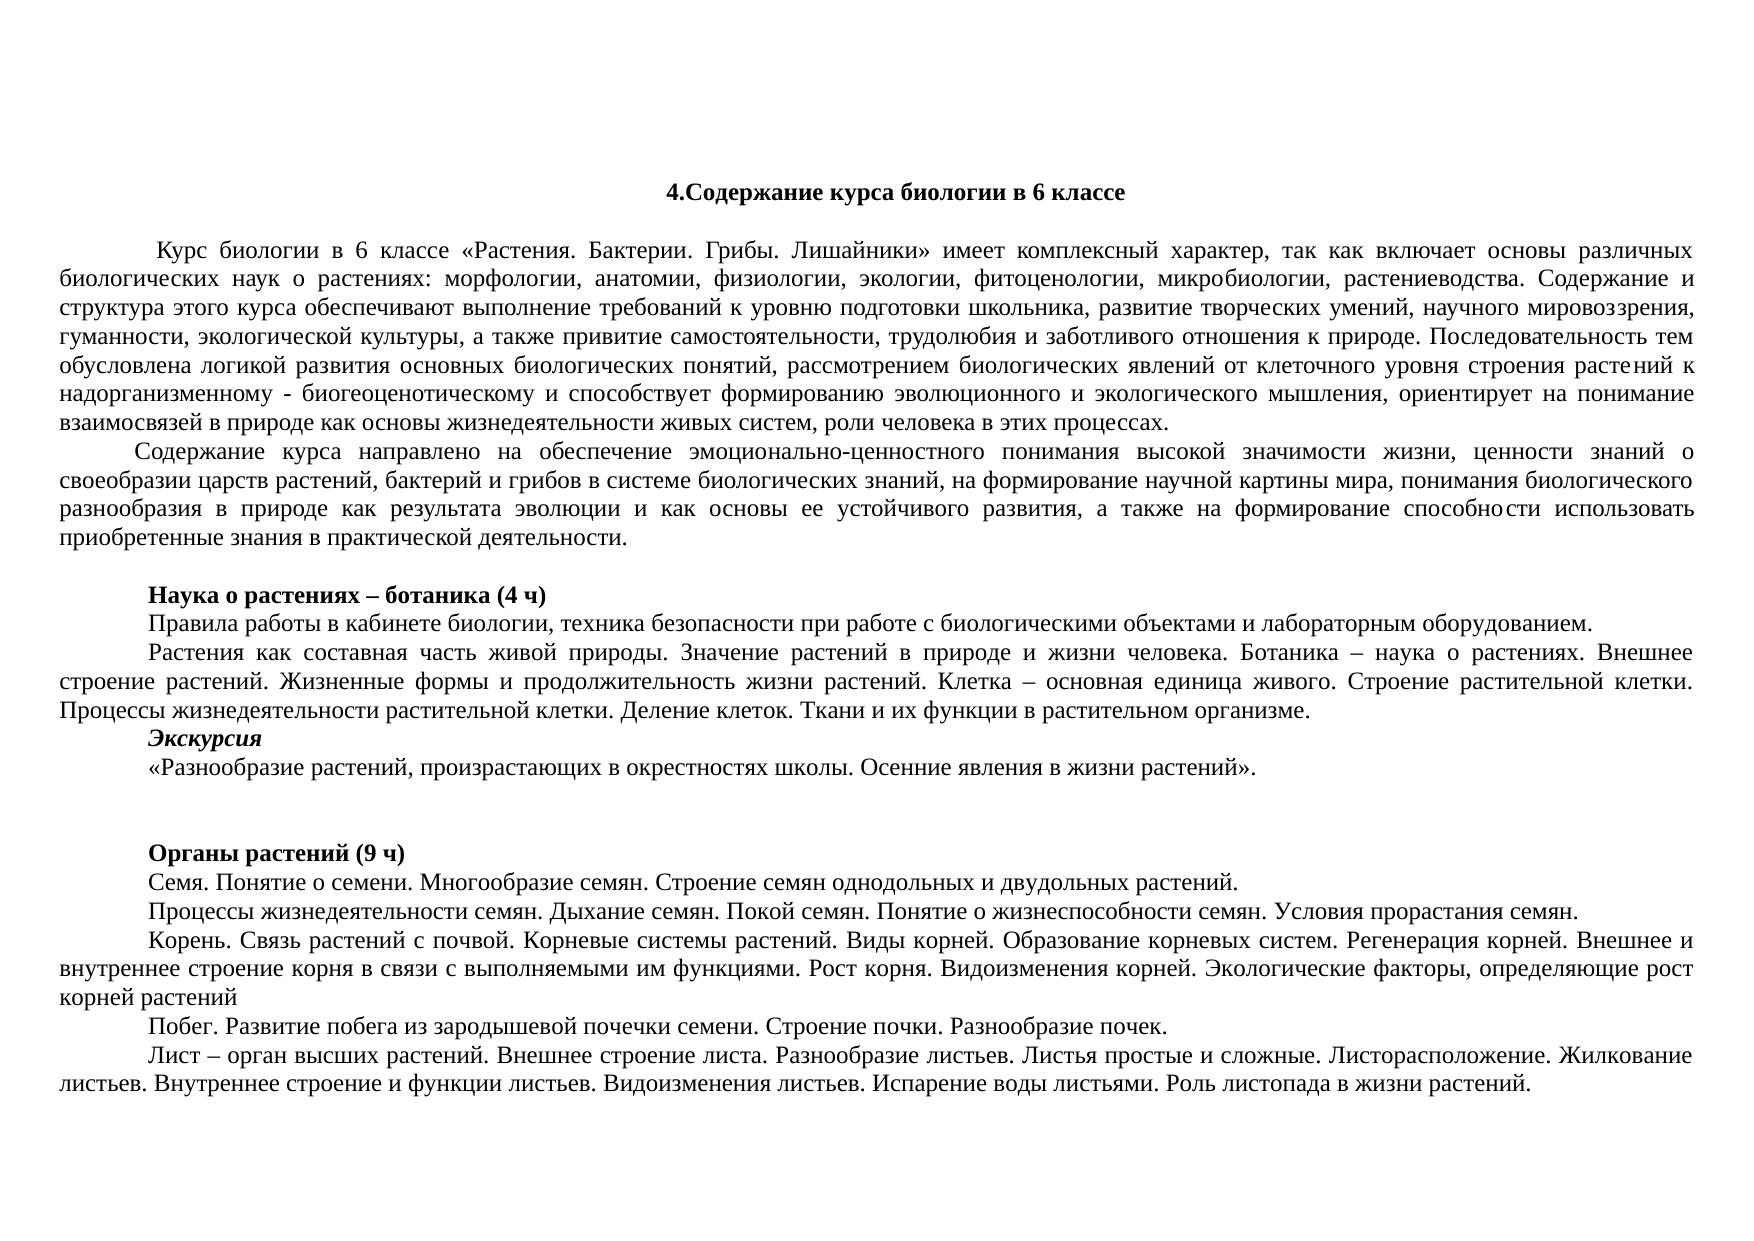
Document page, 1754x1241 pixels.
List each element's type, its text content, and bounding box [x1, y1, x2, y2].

text Содержание курса направлено на обеспечение эмоционально-ценностного понимания высокой значимости жизни, ценности знаний о своеобразии царств растений, бактерий и грибов в системе биологических знаний, на формирование научной картины мира, понимания биологического разнообразия в природе как результата эволюции и как основы ее устойчивого развития, а также на формирование способности использовать приобретенные знания в практической деятельности. [59, 436, 1695, 551]
text Правила работы в кабинете биологии, техника безопасности при работе с биологическими объектами и лабораторным оборудованием. [59, 608, 1695, 637]
text Лист – орган высших растений. Внешнее строение листа. Разнообразие листьев. Листья простые и сложные. Листорасположение. Жилкование листьев. Внутреннее строение и функции листьев. Видоизменения листьев. Испарение воды листьями. Роль листопада в жизни растений. [59, 1040, 1695, 1097]
text Побег. Развитие побега из зародышевой почечки семени. Строение почки. Разнообразие почек. [59, 1011, 1695, 1040]
text Экскурсия [59, 723, 1695, 752]
text Курс биологии в 6 классе «Растения. Бактерии. Грибы. Лишайники» имеет комплексный характер, так как включает основы различных биологических наук о растениях: морфологии, анатомии, физиологии, экологии, фитоценологии, микробиологии, растениеводства. Содержание и структура этого курса обеспечивают выполнение требований к уровню подготовки школьника, развитие творческих умений, научного мировоззрения, гуманности, экологической культуры, а также привитие самостоятельности, трудолюбия и заботливого отношения к природе. Последовательность тем обусловлена логикой развития основных биологических понятий, рассмотрением биологических явлений от клеточного уровня строения растений к надорганизменному - биогеоценотическому и способствует формированию эволюционного и экологического мышления, ориентирует на понимание взаимосвязей в природе как основы жизнедеятельности живых систем, роли человека в этих процессах. [59, 235, 1695, 436]
text 4.Содержание курса биологии в 6 классе [97, 177, 1695, 206]
text Растения как составная часть живой природы. Значение растений в природе и жизни человека. Ботаника – наука о растениях. Внешнее строение растений. Жизненные формы и продолжительность жизни растений. Клетка – основная единица живого. Строение растительной клетки. Процессы жизнедеятельности растительной клетки. Деление клеток. Ткани и их функции в растительном организме. [59, 637, 1695, 723]
text Корень. Связь растений с почвой. Корневые системы растений. Виды корней. Образование корневых систем. Регенерация корней. Внешнее и внутреннее строение корня в связи с выполняемыми им функциями. Рост корня. Видоизменения корней. Экологические факторы, определяющие рост корней растений [59, 925, 1695, 1011]
text «Разнообразие растений, произрастающих в окрестностях школы. Осенние явления в жизни растений». [59, 752, 1695, 781]
text Наука о растениях – ботаника (4 ч) [59, 580, 1695, 608]
text Процессы жизнедеятельности семян. Дыхание семян. Покой семян. Понятие о жизнеспособности семян. Условия прорастания семян. [59, 896, 1695, 925]
text Семя. Понятие о семени. Многообразие семян. Строение семян однодольных и двудольных растений. [59, 867, 1695, 896]
text Органы растений (9 ч) [59, 838, 1695, 867]
